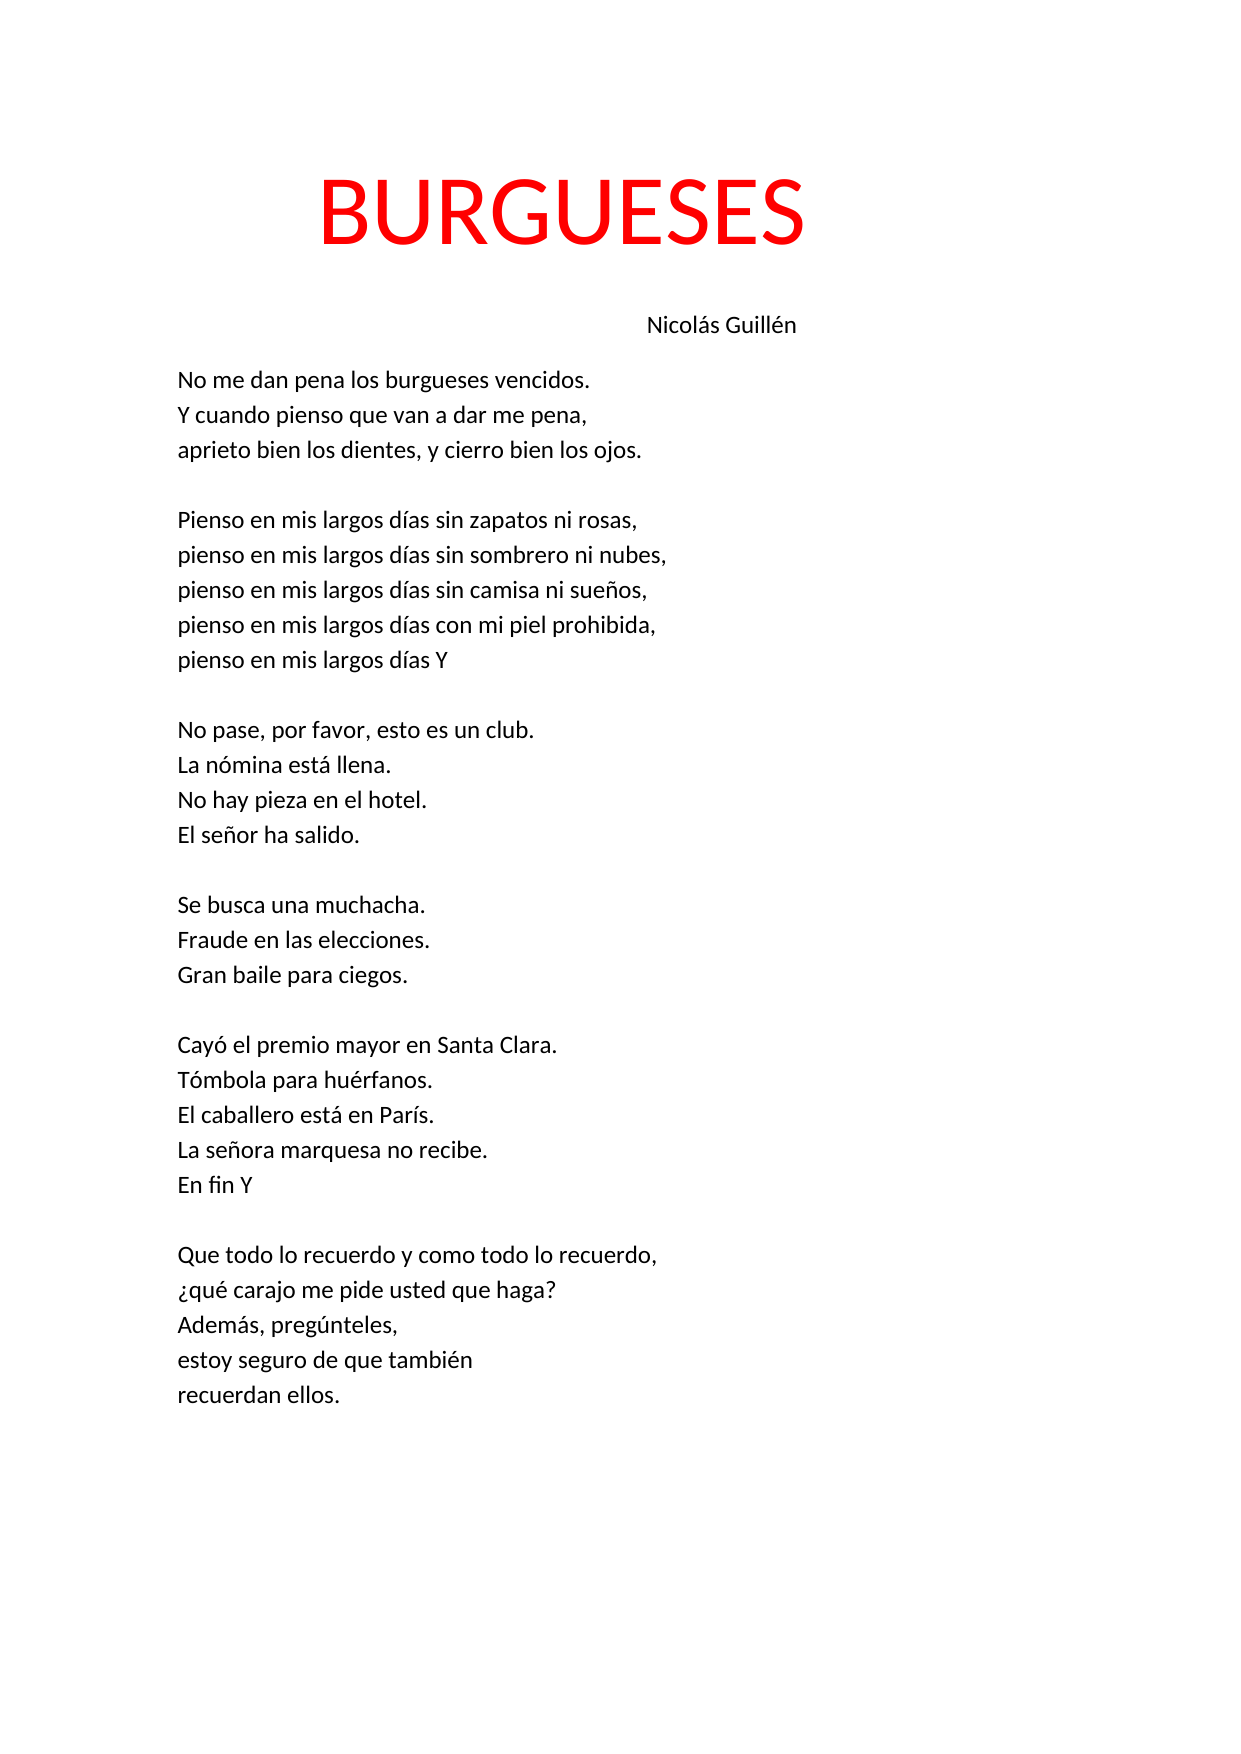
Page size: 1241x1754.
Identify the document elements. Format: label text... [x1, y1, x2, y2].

text Nicolás Guillén [177, 309, 1063, 339]
text No me dan pena los burgueses vencidos. Y cuando pienso que van a dar me pena, aprieto bien los dientes, y cierro bien los ojos. Pienso en mis largos días sin zapatos ni rosas, pienso en mis largos días sin sombrero ni nubes, pienso en mis largos días sin camisa ni sueños, pienso en mis largos días con mi piel prohibida, pienso en mis largos días Y No pase, por favor, esto es un club. La nómina está llena. No hay pieza en el hotel. El señor ha salido. Se busca una muchacha. Fraude en las elecciones. Gran baile para ciegos. Cayó el premio mayor en Santa Clara. Tómbola para huérfanos. El caballero está en París. La señora marquesa no recibe. En fin Y Que todo lo recuerdo y como todo lo recuerdo, ¿qué carajo me pide usted que haga? Además, pregúnteles, estoy seguro de que también recuerdan ellos. [177, 364, 1063, 1410]
text BURGUESES [177, 148, 1063, 270]
